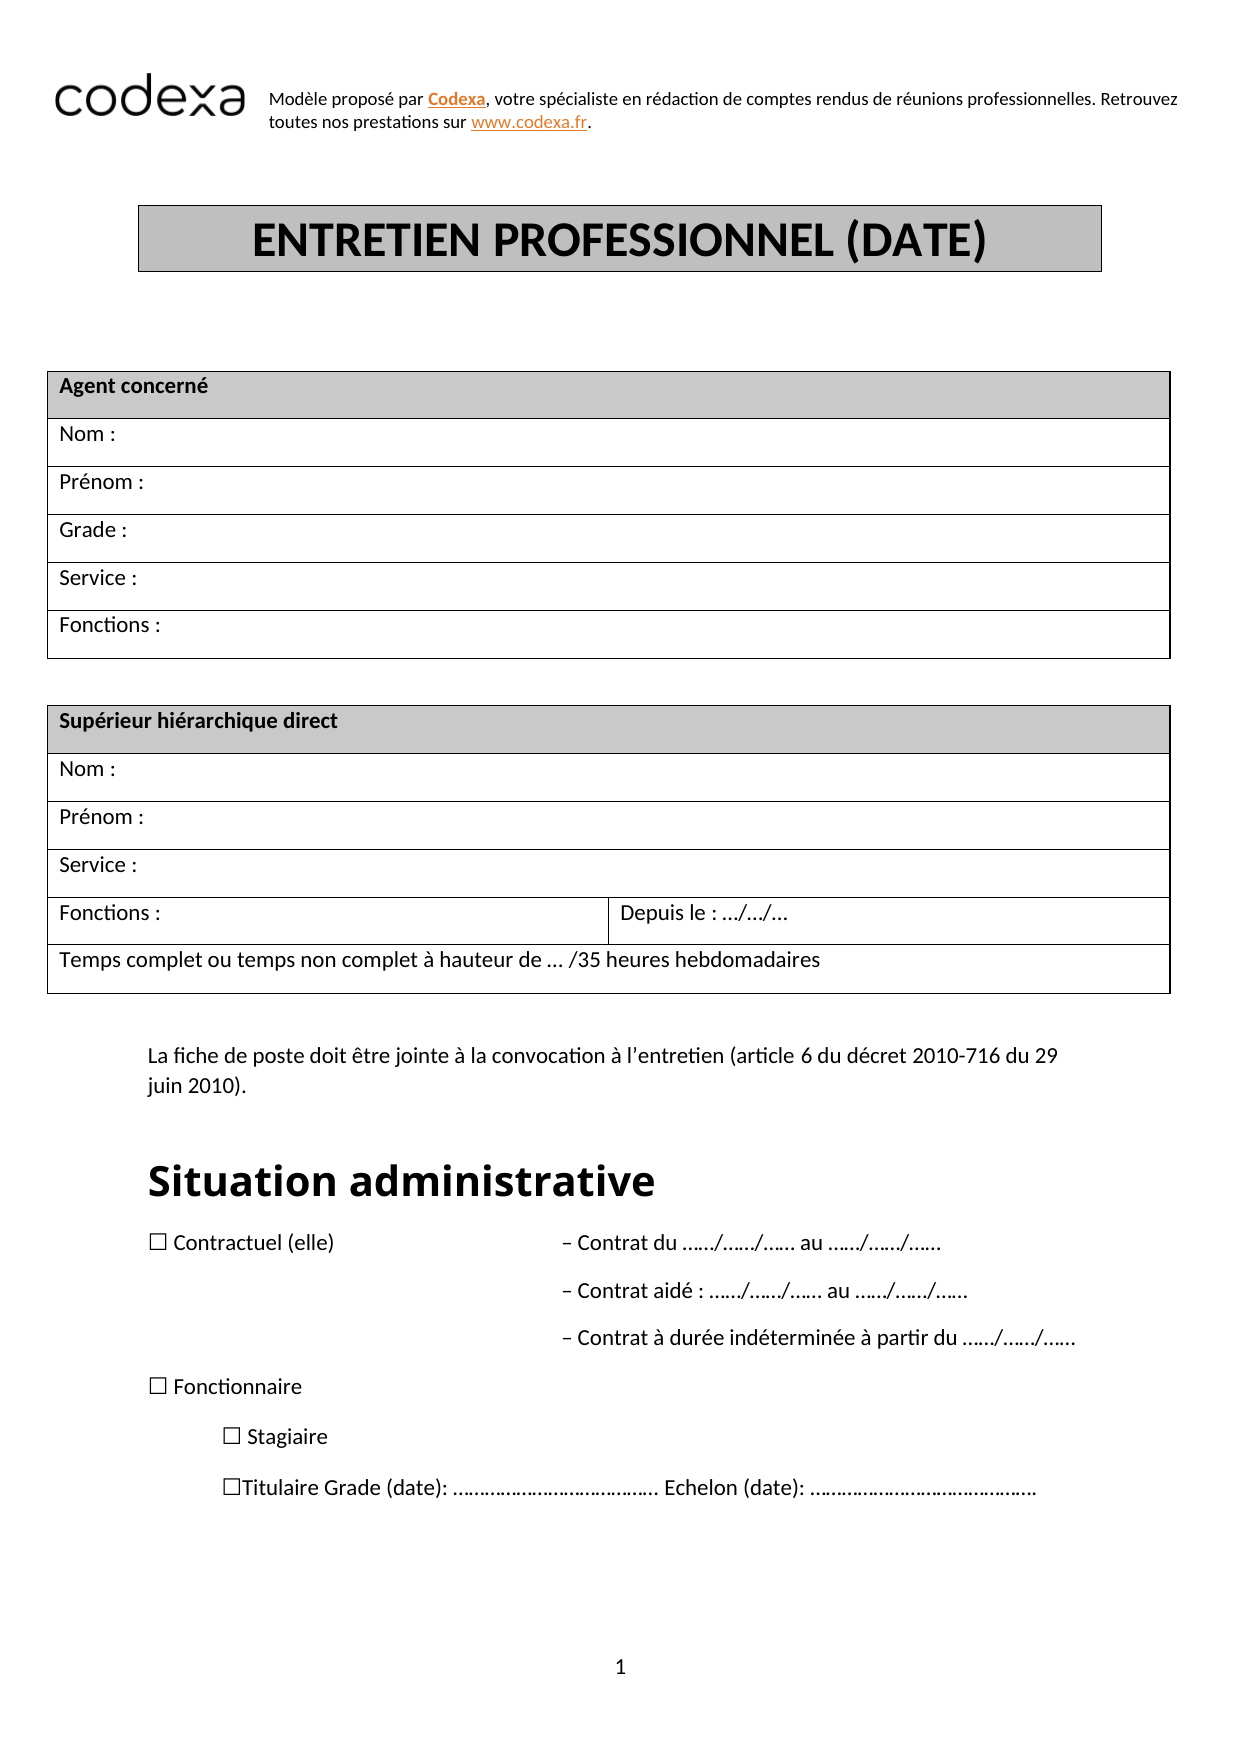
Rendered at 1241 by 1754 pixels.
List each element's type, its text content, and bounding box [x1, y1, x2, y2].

text Fonctionnaire [148, 1369, 1093, 1401]
table_cell Service : [48, 850, 1169, 897]
text La fiche de poste doit être jointe à la convocation à l’entretien (article 6 du décret 2010-716 du 29 juin 2010). [148, 1041, 1093, 1099]
table_header Agent concerné [48, 372, 1169, 418]
table_cell Prénom : [48, 802, 1169, 849]
table_cell Nom : [48, 419, 1169, 466]
table_cell Service : [48, 563, 1169, 609]
text – Contrat à durée indéterminée à partir du ……/……/…… [148, 1323, 1093, 1351]
table_cell Fonctions : [48, 611, 1169, 657]
text Titulaire Grade (date): ………………………………… Echelon (date): ……………………………………. [148, 1470, 1093, 1502]
table_cell Grade : [48, 515, 1169, 562]
table_cell Depuis le : …/…/… [609, 898, 1169, 944]
subtitle Situation administrative [148, 1152, 1093, 1208]
text – Contrat aidé : ……/……/…… au ……/……/…… [148, 1276, 1093, 1304]
table_cell Nom : [48, 754, 1169, 801]
text Stagiaire [148, 1420, 1093, 1451]
text Contractuel (elle) – Contrat du ……/……/…… au ……/……/…… [148, 1225, 1093, 1257]
subtitle ENTRETIEN PROFESSIONNEL (DATE) [139, 206, 1101, 271]
table_cell Fonctions : [48, 898, 608, 944]
table_header Supérieur hiérarchique direct [48, 706, 1169, 753]
picture [55, 73, 245, 116]
table_cell Prénom : [48, 467, 1169, 514]
table_cell Temps complet ou temps non complet à hauteur de … /35 heures hebdomadaires [48, 945, 1169, 993]
